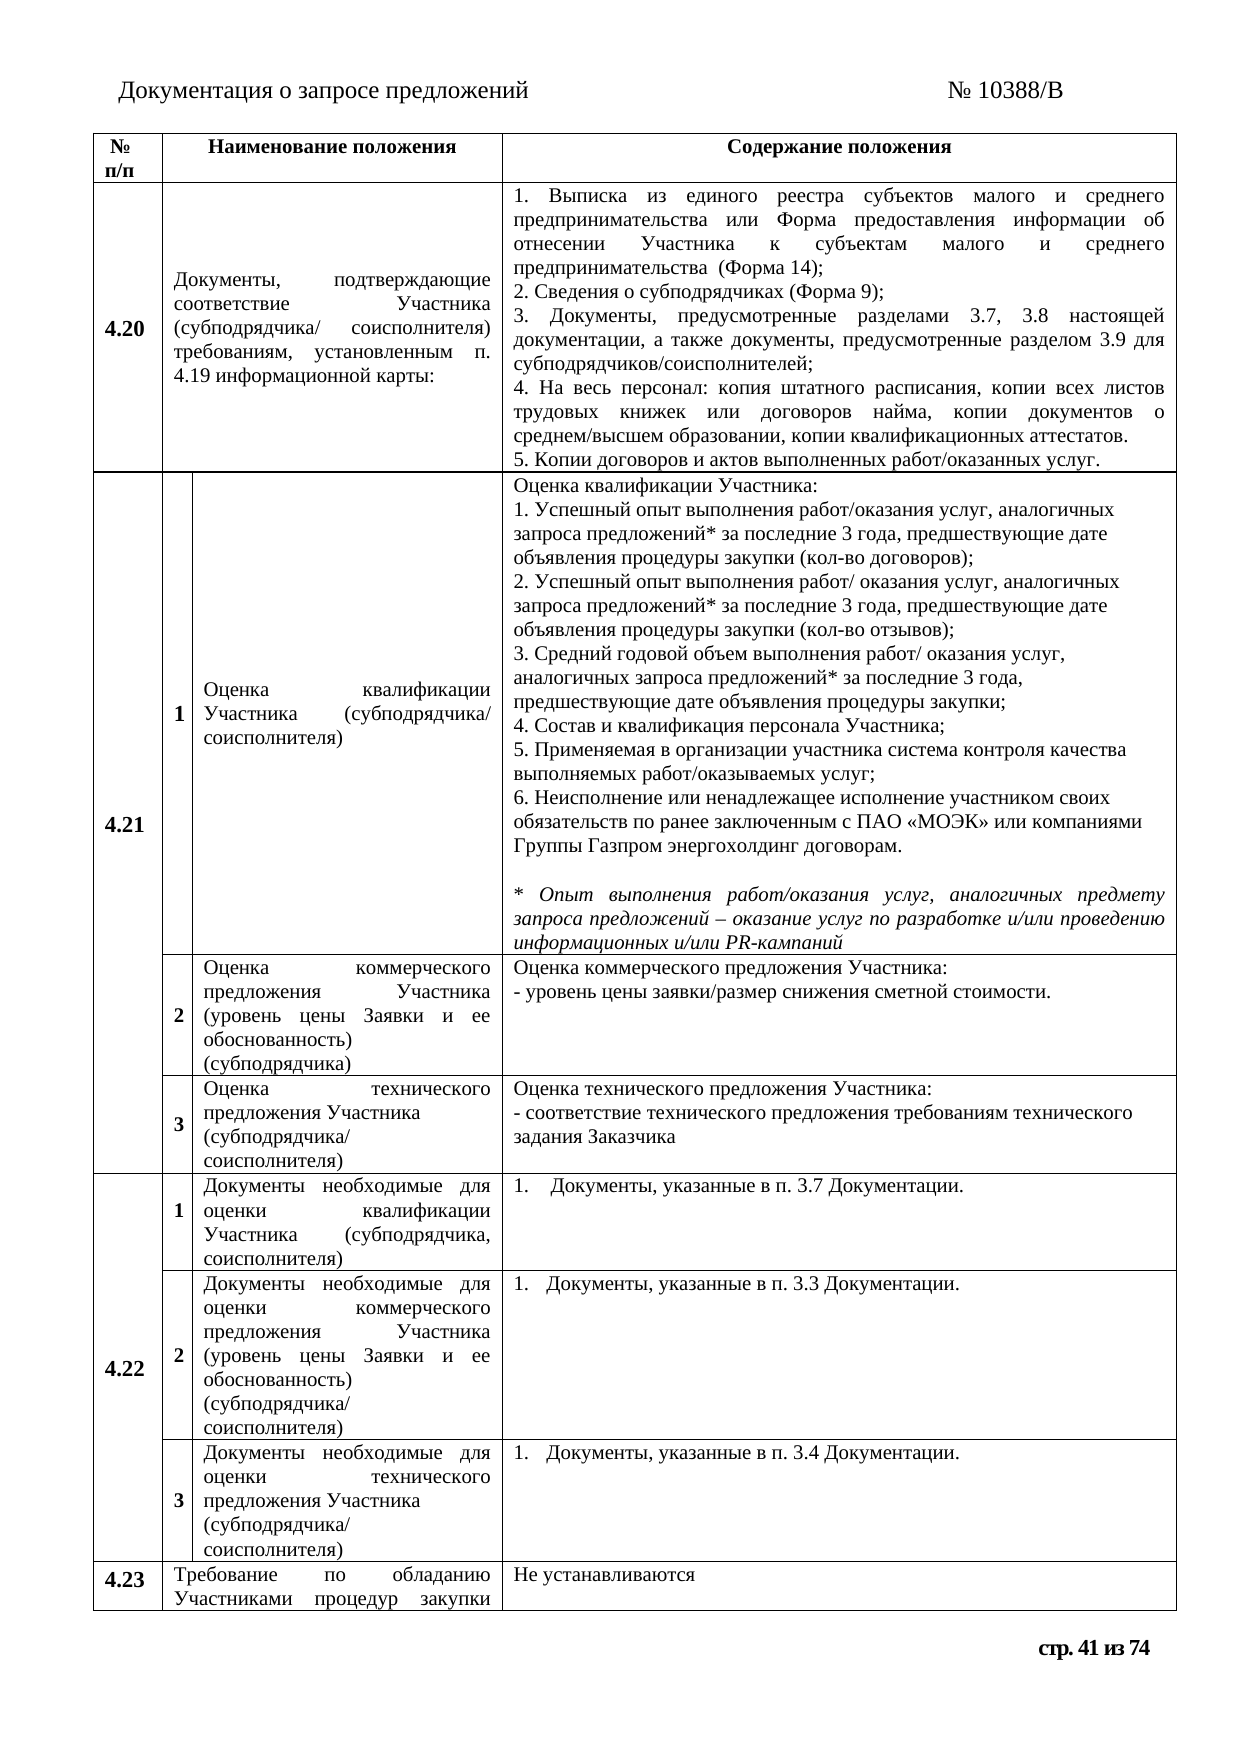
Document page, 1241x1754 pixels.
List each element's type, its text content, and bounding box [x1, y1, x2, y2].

table_cell Оценка технического предложения Участника (субподрядчика/ соисполнителя) [193, 1076, 502, 1172]
table_cell 2 [163, 955, 192, 1075]
table_cell Оценка квалификации Участника: 1. Успешный опыт выполнения работ/оказания услуг, аналогичных запроса предложений* за последние 3 года, предшествующие дате объявления процедуры закупки (кол-во договоров); 2. Успешный опыт выполнения работ/ оказания услуг, аналогичных запроса предложений* за последние 3 года, предшествующие дате объявления процедуры закупки (кол-во отзывов); 3. Средний годовой объем выполнения работ/ оказания услуг, аналогичных запроса предложений* за последние 3 года, предшествующие дате объявления процедуры закупки; 4. Состав и квалификация персонала Участника; 5. Применяемая в организации участника система контроля качества выполняемых работ/оказываемых услуг; 6. Неисполнение или ненадлежащее исполнение участником своих обязательств по ранее заключенным с ПАО «МОЭК» или компаниями Группы Газпром энергохолдинг договорам. * Опыт выполнения работ/оказания услуг, аналогичных предмету запроса предложений – оказание услуг по разработке и/или проведению информационных и/или PR-кампаний [503, 473, 1176, 954]
table_cell Документы необходимые для оценки квалификации Участника (субподрядчика, соисполнителя) [193, 1174, 502, 1270]
table_cell Оценка коммерческого предложения Участника (уровень цены Заявки и ее обоснованность) (субподрядчика) [193, 955, 502, 1075]
table_cell 2 [163, 1271, 192, 1439]
table_cell Документы необходимые для оценки коммерческого предложения Участника (уровень цены Заявки и ее обоснованность) (субподрядчика/ соисполнителя) [193, 1271, 502, 1439]
table_cell 1 [163, 1174, 192, 1270]
table_cell [94, 183, 162, 471]
table_cell Документы необходимые для оценки технического предложения Участника (субподрядчика/ соисполнителя) [193, 1440, 502, 1561]
table_cell 3 [163, 1440, 192, 1561]
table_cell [163, 1562, 502, 1610]
table_header Содержание положения [503, 134, 1176, 182]
table_header № п/п [94, 134, 162, 182]
table_cell Документы, подтверждающие соответствие Участника (субподрядчика/ соисполнителя) требованиям, установленным п. 4.19 информационной карты: [163, 183, 502, 471]
table_cell Оценка квалификации Участника (субподрядчика/ соисполнителя) [193, 473, 502, 954]
table_cell 3 [163, 1076, 192, 1172]
table_cell 1. Выписка из единого реестра субъектов малого и среднего предпринимательства или Форма предоставления информации об отнесении Участника к субъектам малого и среднего предпринимательства (Форма 14); 2. Сведения о субподрядчиках (Форма 9); 3. Документы, предусмотренные разделами 3.7, 3.8 настоящей документации, а также документы, предусмотренные разделом 3.9 для субподрядчиков/соисполнителей; 4. На весь персонал: копия штатного расписания, копии всех листов трудовых книжек или договоров найма, копии документов о среднем/высшем образовании, копии квалификационных аттестатов. 5. Копии договоров и актов выполненных работ/оказанных услуг. [503, 183, 1176, 471]
table_cell Оценка коммерческого предложения Участника: - уровень цены заявки/размер снижения сметной стоимости. [503, 955, 1176, 1075]
table_cell [94, 473, 162, 1172]
table_cell Документы, указанные в п. 3.7 Документации. [503, 1174, 1176, 1270]
table_cell 1 [163, 473, 192, 954]
table_cell Документы, указанные в п. 3.3 Документации. [503, 1271, 1176, 1439]
table_cell Не устанавливаются [503, 1562, 1176, 1610]
table_cell [94, 1174, 162, 1561]
table_cell [94, 1562, 162, 1610]
table_header Наименование положения [163, 134, 502, 182]
table_cell Оценка технического предложения Участника: - соответствие технического предложения требованиям технического задания Заказчика [503, 1076, 1176, 1172]
table_cell Документы, указанные в п. 3.4 Документации. [503, 1440, 1176, 1561]
